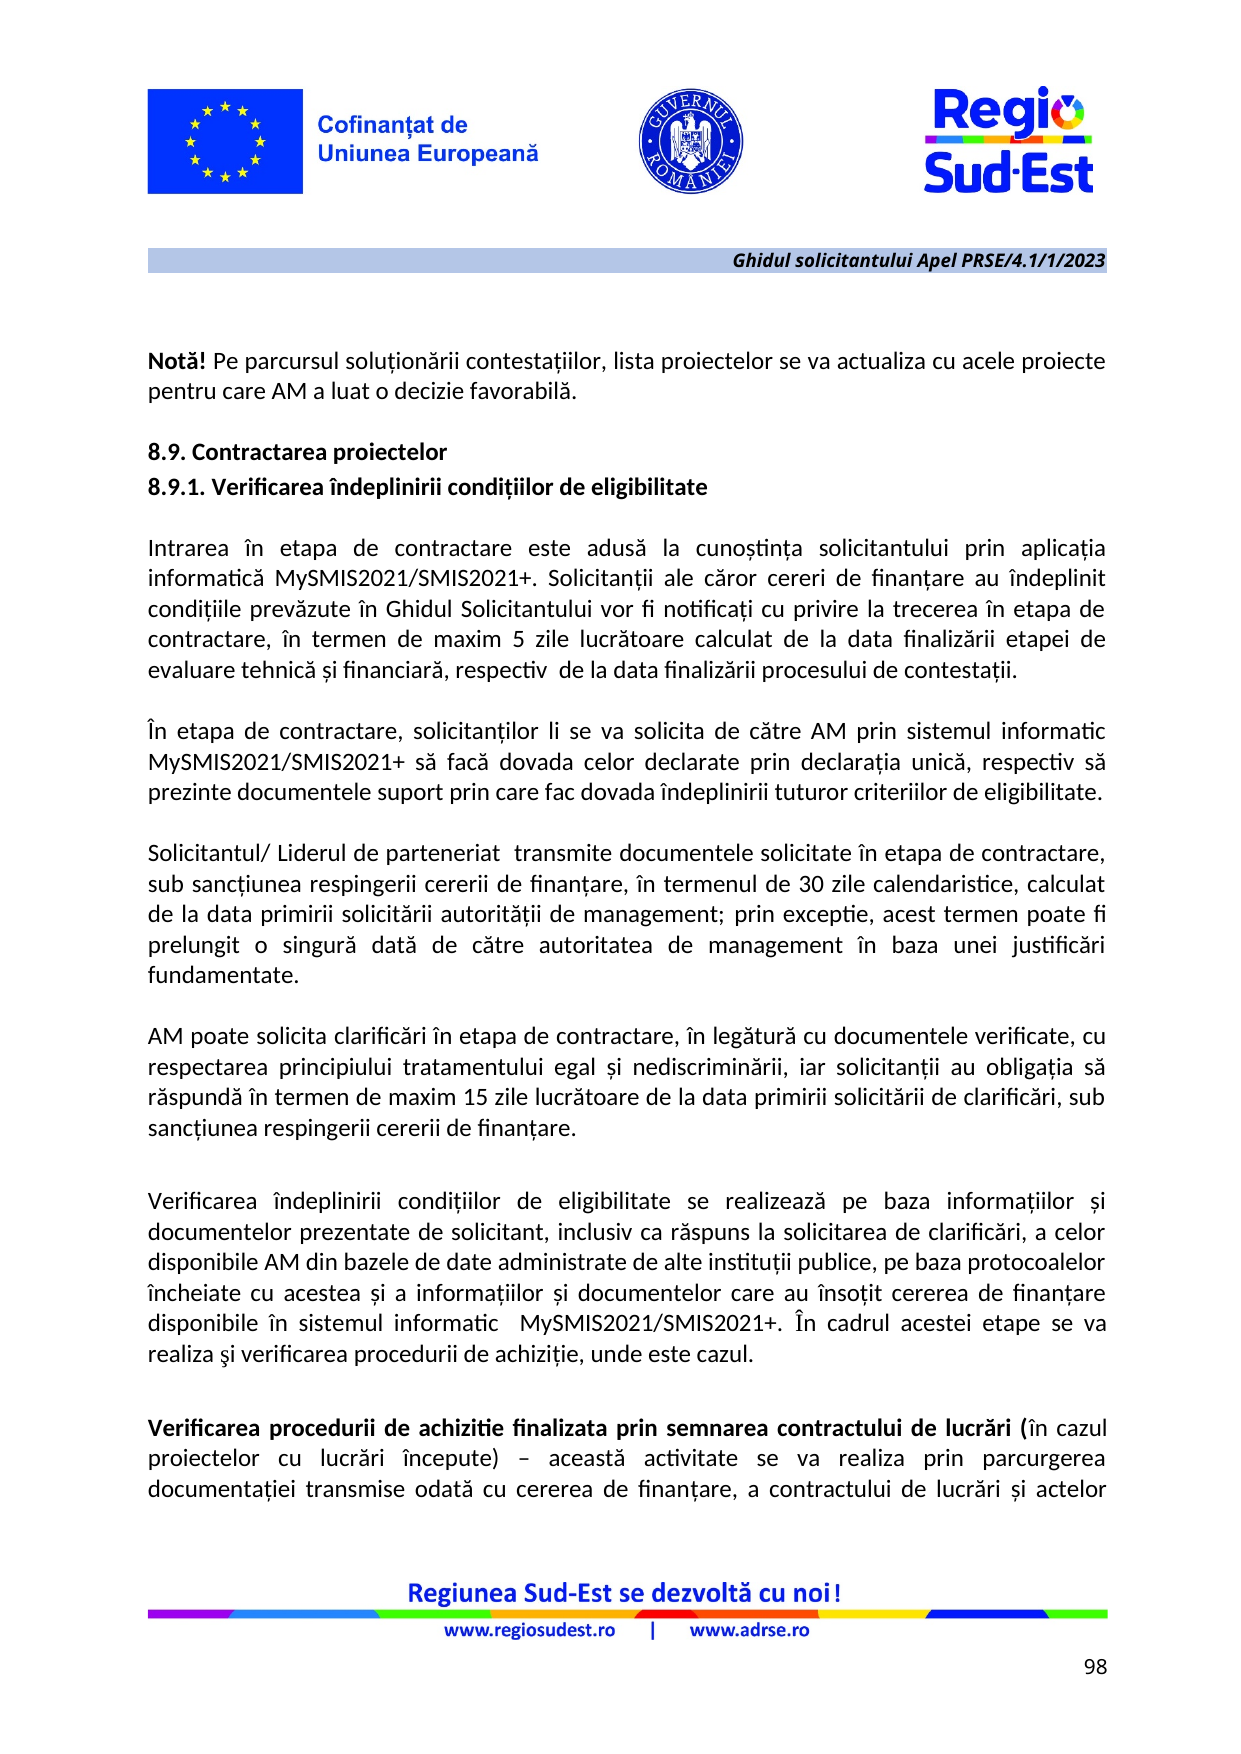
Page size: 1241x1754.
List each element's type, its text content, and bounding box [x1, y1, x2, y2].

text AM poate solicita clarificări în etapa de contractare, în legătură cu documentele verificate, cu respectarea principiului tratamentului egal și nediscriminării, iar solicitanții au obligația să răspundă în termen de maxim 15 zile lucrătoare de la data primirii solicitării de clarificări, sub sancțiunea respingerii cererii de finanțare. [148, 1020, 1107, 1142]
text Notă! Pe parcursul soluționării contestațiilor, lista proiectelor se va actualiza cu acele proiecte pentru care AM a luat o decizie favorabilă. [148, 345, 1107, 406]
text Intrarea în etapa de contractare este adusă la cunoștința solicitantului prin aplicația informatică MySMIS2021/SMIS2021+. Solicitanții ale căror cereri de finanțare au îndeplinit condițiile prevăzute în Ghidul Solicitantului vor fi notificați cu privire la trecerea în etapa de contractare, în termen de maxim 5 zile lucrătoare calculat de la data finalizării etapei de evaluare tehnică și financiară, respectiv de la data finalizării procesului de contestații. [148, 532, 1107, 685]
text Solicitantul/ Liderul de parteneriat transmite documentele solicitate în etapa de contractare, sub sancțiunea respingerii cererii de finanțare, în termenul de 30 zile calendaristice, calculat de la data primirii solicitării autorității de management; prin exceptie, acest termen poate fi prelungit o singură dată de către autoritatea de management în baza unei justificări fundamentate. [148, 837, 1107, 990]
picture [147, 86, 1093, 195]
text Verificarea îndeplinirii condițiilor de eligibilitate se realizează pe baza informațiilor și documentelor prezentate de solicitant, inclusiv ca răspuns la solicitarea de clarificări, a celor disponibile AM din bazele de date administrate de alte instituții publice, pe baza protocoalelor încheiate cu acestea și a informațiilor și documentelor care au însoțit cererea de finanțare disponibile în sistemul informatic MySMIS2021/SMIS2021+. În cadrul acestei etape se va realiza şi verificarea procedurii de achiziţie, unde este cazul. [148, 1186, 1107, 1369]
text În etapa de contractare, solicitanților li se va solicita de către AM prin sistemul informatic MySMIS2021/SMIS2021+ să facă dovada celor declarate prin declarația unică, respectiv să prezinte documentele suport prin care fac dovada îndeplinirii tuturor criteriilor de eligibilitate. [148, 715, 1107, 807]
subtitle 8.9.1. Verificarea îndeplinirii condițiilor de eligibilitate [148, 471, 1107, 502]
subtitle 8.9. Contractarea proiectelor [148, 436, 1107, 467]
picture [147, 1582, 1108, 1640]
